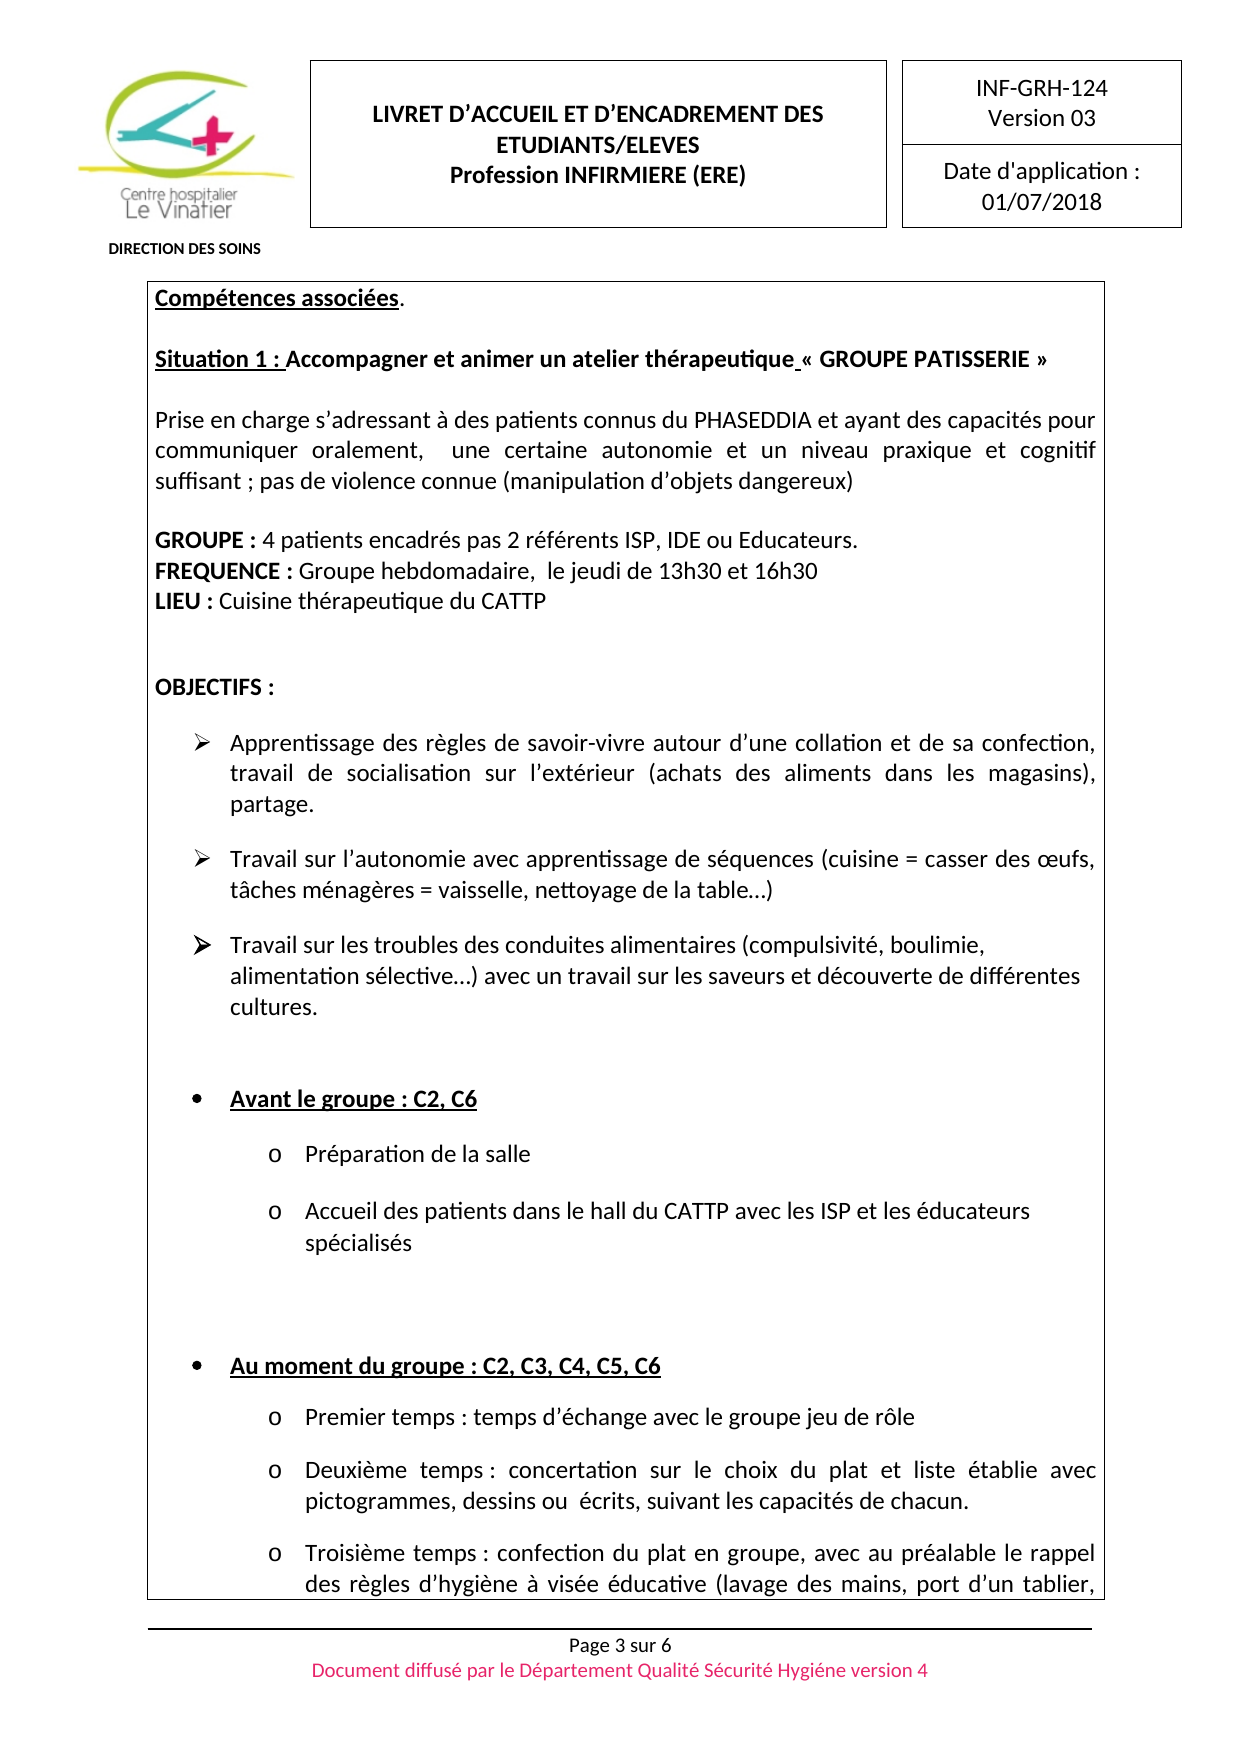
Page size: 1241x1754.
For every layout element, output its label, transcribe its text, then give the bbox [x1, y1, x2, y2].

picture [74, 62, 295, 227]
